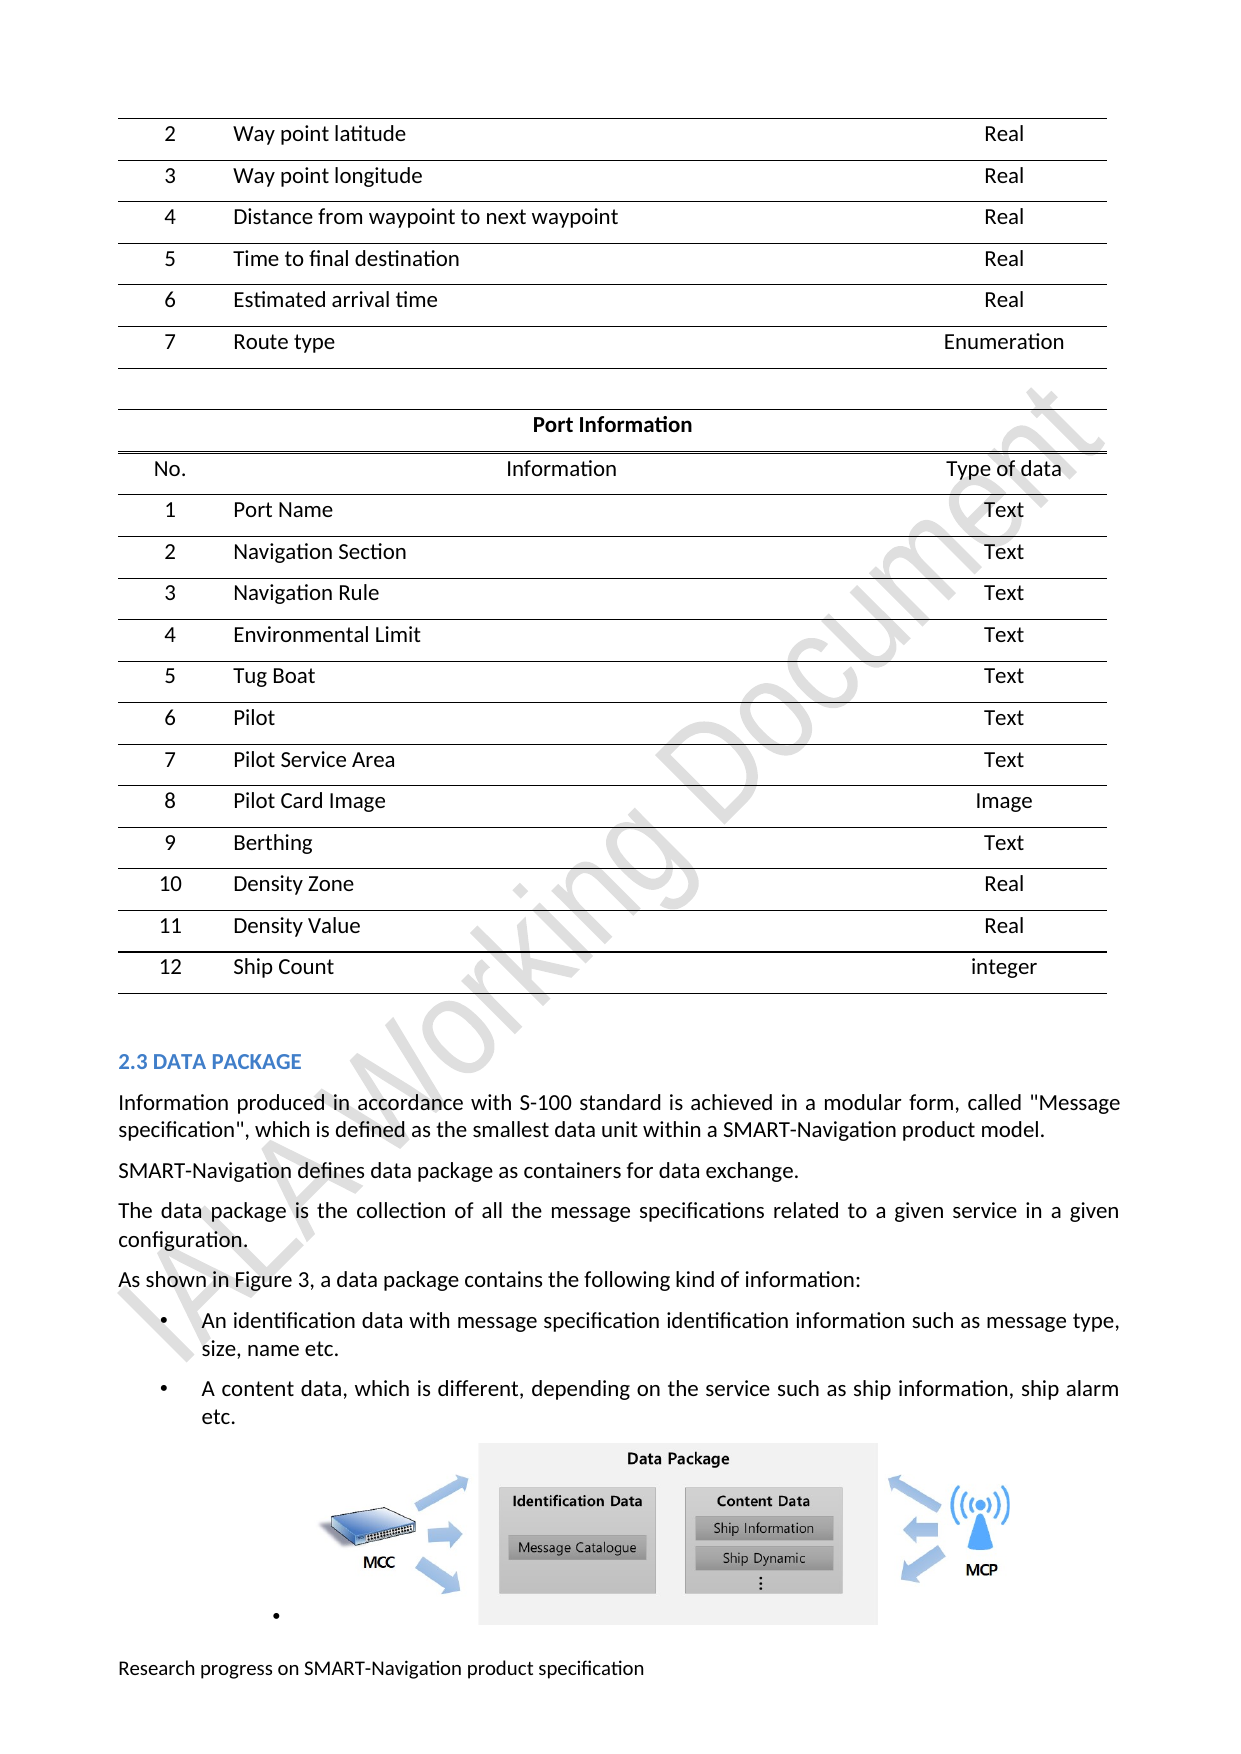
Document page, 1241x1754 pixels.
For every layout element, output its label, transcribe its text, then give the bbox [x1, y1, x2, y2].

text As shown in Figure 3, a data package contains the following kind of information: [118, 1265, 1122, 1293]
table_cell 6 [118, 703, 222, 744]
table_cell Way point longitude [222, 161, 901, 201]
table_cell Pilot [222, 703, 901, 744]
table_cell No. [118, 454, 222, 494]
table_cell Text [901, 703, 1107, 744]
table_cell Density Zone [222, 869, 901, 910]
table_cell Real [901, 161, 1107, 201]
table_cell Navigation Section [222, 537, 901, 577]
table_cell 4 [118, 202, 222, 243]
table_cell Real [901, 285, 1107, 326]
table_cell Text [901, 537, 1107, 577]
table_cell 8 [118, 786, 222, 827]
table_cell Text [901, 495, 1107, 536]
table_cell 3 [118, 161, 222, 201]
table_cell Time to final destination [222, 244, 901, 284]
table_cell Real [901, 244, 1107, 284]
table_cell 4 [118, 620, 222, 661]
table_cell Text [901, 579, 1107, 619]
table_cell Real [901, 911, 1107, 951]
table_cell Information [222, 454, 901, 494]
table_cell Text [901, 828, 1107, 868]
table_cell Berthing [222, 828, 901, 868]
list A content data, which is different, depending on the service such as ship information, ship alarm etc. [160, 1374, 1122, 1430]
table_cell Real [901, 202, 1107, 243]
table_cell Real [901, 119, 1107, 160]
table_cell 3 [118, 579, 222, 619]
table_cell 1 [118, 495, 222, 536]
table_cell Port Name [222, 495, 901, 536]
text Information produced in accordance with S-100 standard is achieved in a modular form, called "Message specification", which is defined as the smallest data unit within a SMART-Navigation product model. [118, 1088, 1122, 1144]
table_cell 11 [118, 911, 222, 951]
table_cell Text [901, 745, 1107, 785]
table_cell Distance from waypoint to next waypoint [222, 202, 901, 243]
table_cell Text [901, 620, 1107, 661]
table_cell Way point latitude [222, 119, 901, 160]
table_cell 7 [118, 745, 222, 785]
table_header Port Information [118, 410, 1107, 451]
table_cell Navigation Rule [222, 579, 901, 619]
table_cell Pilot Service Area [222, 745, 901, 785]
table_cell 12 [118, 953, 222, 993]
table_cell 2 [118, 119, 222, 160]
table_cell Density Value [222, 911, 901, 951]
table_cell Text [901, 662, 1107, 702]
table_cell Estimated arrival time [222, 285, 901, 326]
table_cell 9 [118, 828, 222, 868]
table_cell Pilot Card Image [222, 786, 901, 827]
subtitle 2.3 Data Package [118, 1047, 1122, 1075]
table_cell Real [901, 869, 1107, 910]
table_cell Tug Boat [222, 662, 901, 702]
table_cell 6 [118, 285, 222, 326]
table_cell Image [901, 786, 1107, 827]
table_cell Environmental Limit [222, 620, 901, 661]
table_cell 7 [118, 327, 222, 367]
table_cell Type of data [901, 454, 1107, 494]
table_cell 10 [118, 869, 222, 910]
table_cell Route type [222, 327, 901, 367]
text The data package is the collection of all the message specifications related to a given service in a given configuration. [118, 1197, 1122, 1253]
table_cell Ship Count [222, 953, 901, 993]
table_cell 2 [118, 537, 222, 577]
text SMART-Navigation defines data package as containers for data exchange. [118, 1156, 1122, 1184]
list An identification data with message specification identification information such as message type, size, name etc. [160, 1306, 1122, 1362]
table_cell 5 [118, 244, 222, 284]
table_cell integer [901, 953, 1107, 993]
table_cell Enumeration [901, 327, 1107, 367]
table_cell 5 [118, 662, 222, 702]
